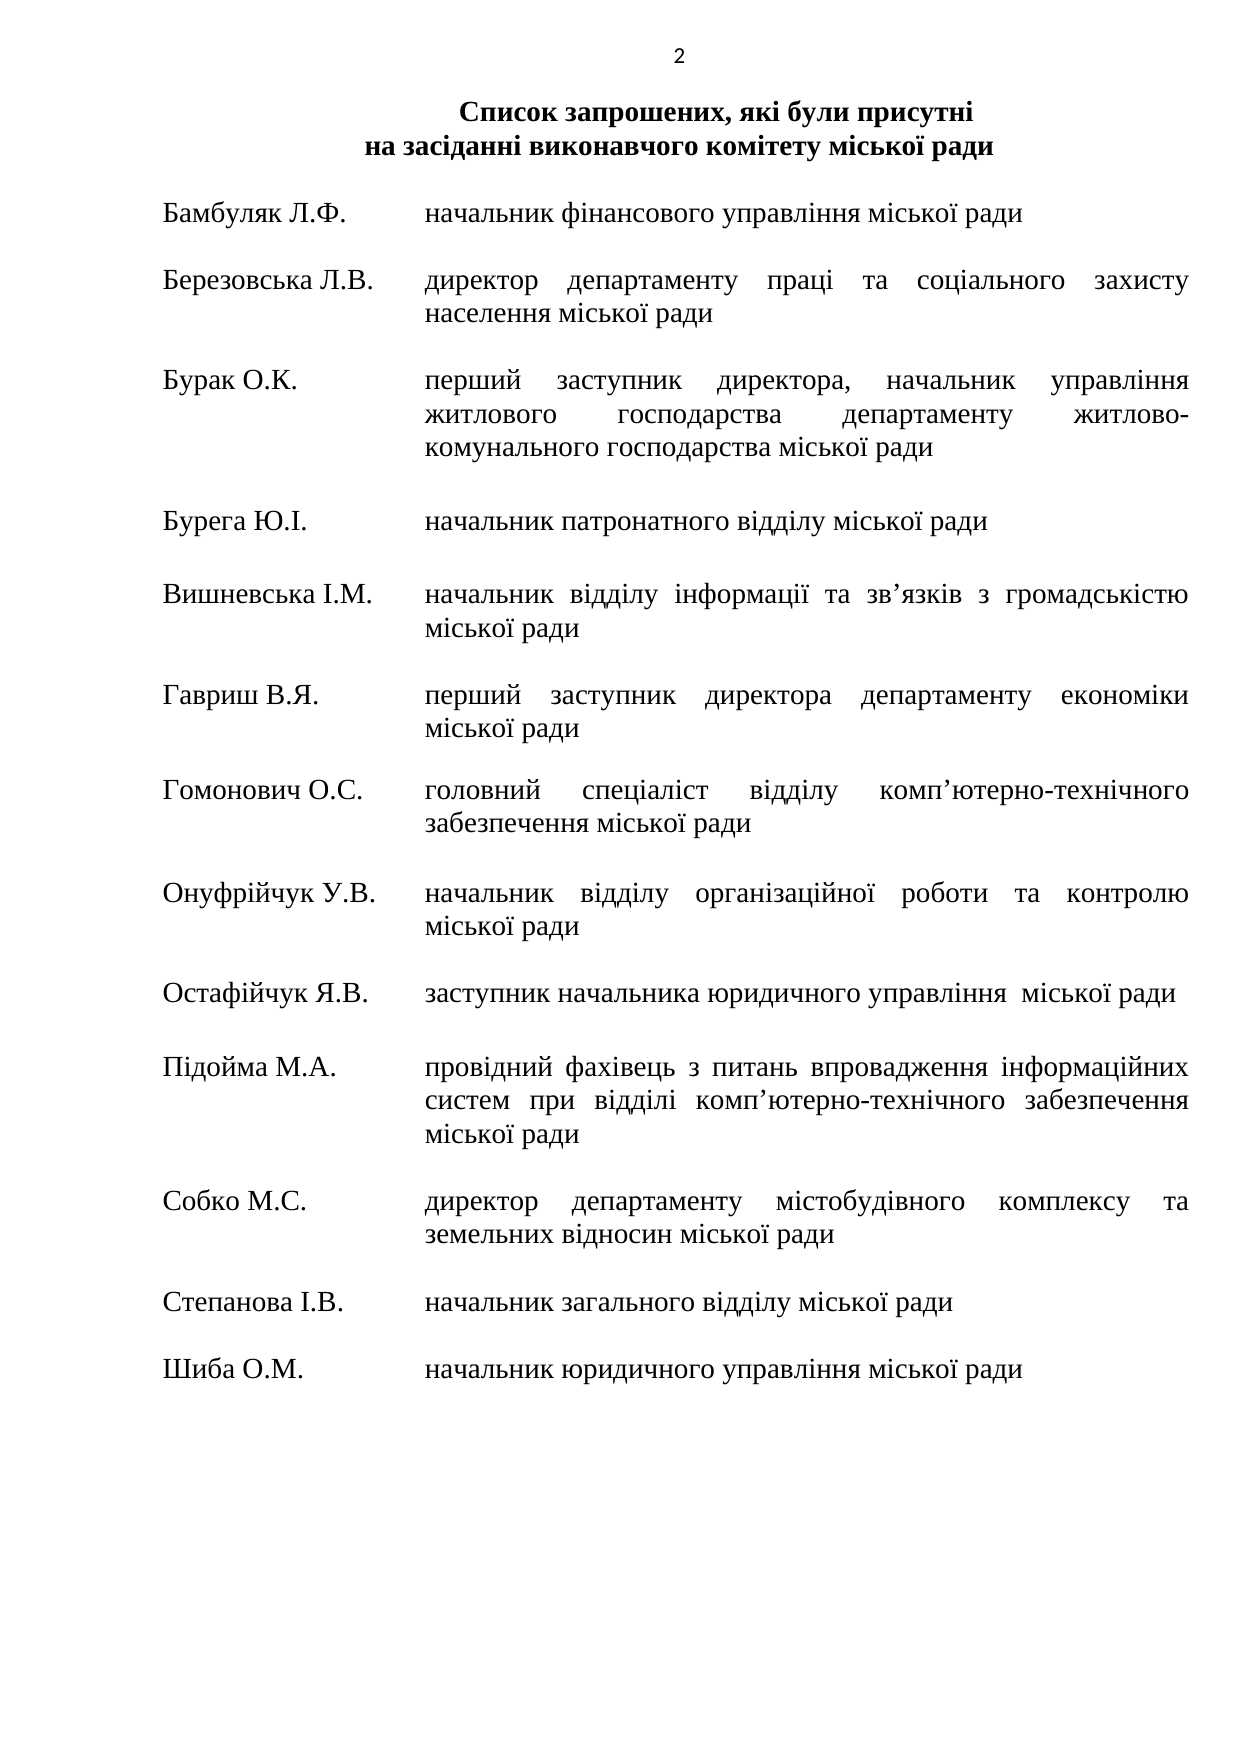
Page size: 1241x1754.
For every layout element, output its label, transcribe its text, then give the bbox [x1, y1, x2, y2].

table_cell начальник загального відділу міської ради [413, 1284, 1201, 1351]
table_cell начальник юридичного управління міської ради [413, 1351, 1201, 1418]
text Список запрошених, які були присутні [251, 94, 1181, 128]
table_cell заступник начальника юридичного управління міської ради [413, 976, 1201, 1049]
table_cell Остафійчук Я.В. [151, 976, 413, 1049]
table_cell Шиба О.М. [151, 1351, 413, 1418]
table_cell Собко М.С. [151, 1183, 413, 1284]
table_cell Вишневська І.М. [151, 576, 413, 677]
table_cell директор департаменту праці та соціального захисту населення міської ради [413, 262, 1201, 362]
table_cell перший заступник директора департаменту економіки міської ради [413, 677, 1201, 772]
table_cell перший заступник директора, начальник управління житлового господарства департаменту житлово-комунального господарства міської ради [413, 363, 1201, 503]
table_header Бамбуляк Л.Ф. [151, 195, 413, 262]
table_cell Степанова І.В. [151, 1284, 413, 1351]
table_cell головний спеціаліст відділу комп’ютерно-технічного забезпечення міської ради [413, 772, 1201, 872]
table_cell Підойма М.А. [151, 1049, 413, 1183]
table_cell директор департаменту містобудівного комплексу та земельних відносин міської ради [413, 1183, 1201, 1284]
table_header начальник відділу організаційної роботи та контролю міської ради [413, 875, 1201, 976]
table_header начальник фінансового управління міської ради [413, 195, 1201, 262]
table_header Онуфрійчук У.В. [151, 875, 413, 976]
table_cell начальник патронатного відділу міської ради [413, 503, 1201, 576]
table_cell Гавриш В.Я. [151, 677, 413, 772]
table_cell Гомонович О.С. [151, 772, 413, 872]
table_cell начальник відділу інформації та зв’язків з громадськістю міської ради [413, 576, 1201, 677]
text на засіданні виконавчого комітету міської ради [177, 128, 1181, 161]
table_cell Березовська Л.В. [151, 262, 413, 362]
table_cell Бурега Ю.І. [151, 503, 413, 576]
table_cell провідний фахівець з питань впровадження інформаційних систем при відділі комп’ютерно-технічного забезпечення міської ради [413, 1049, 1201, 1183]
table_cell Бурак О.К. [151, 363, 413, 503]
